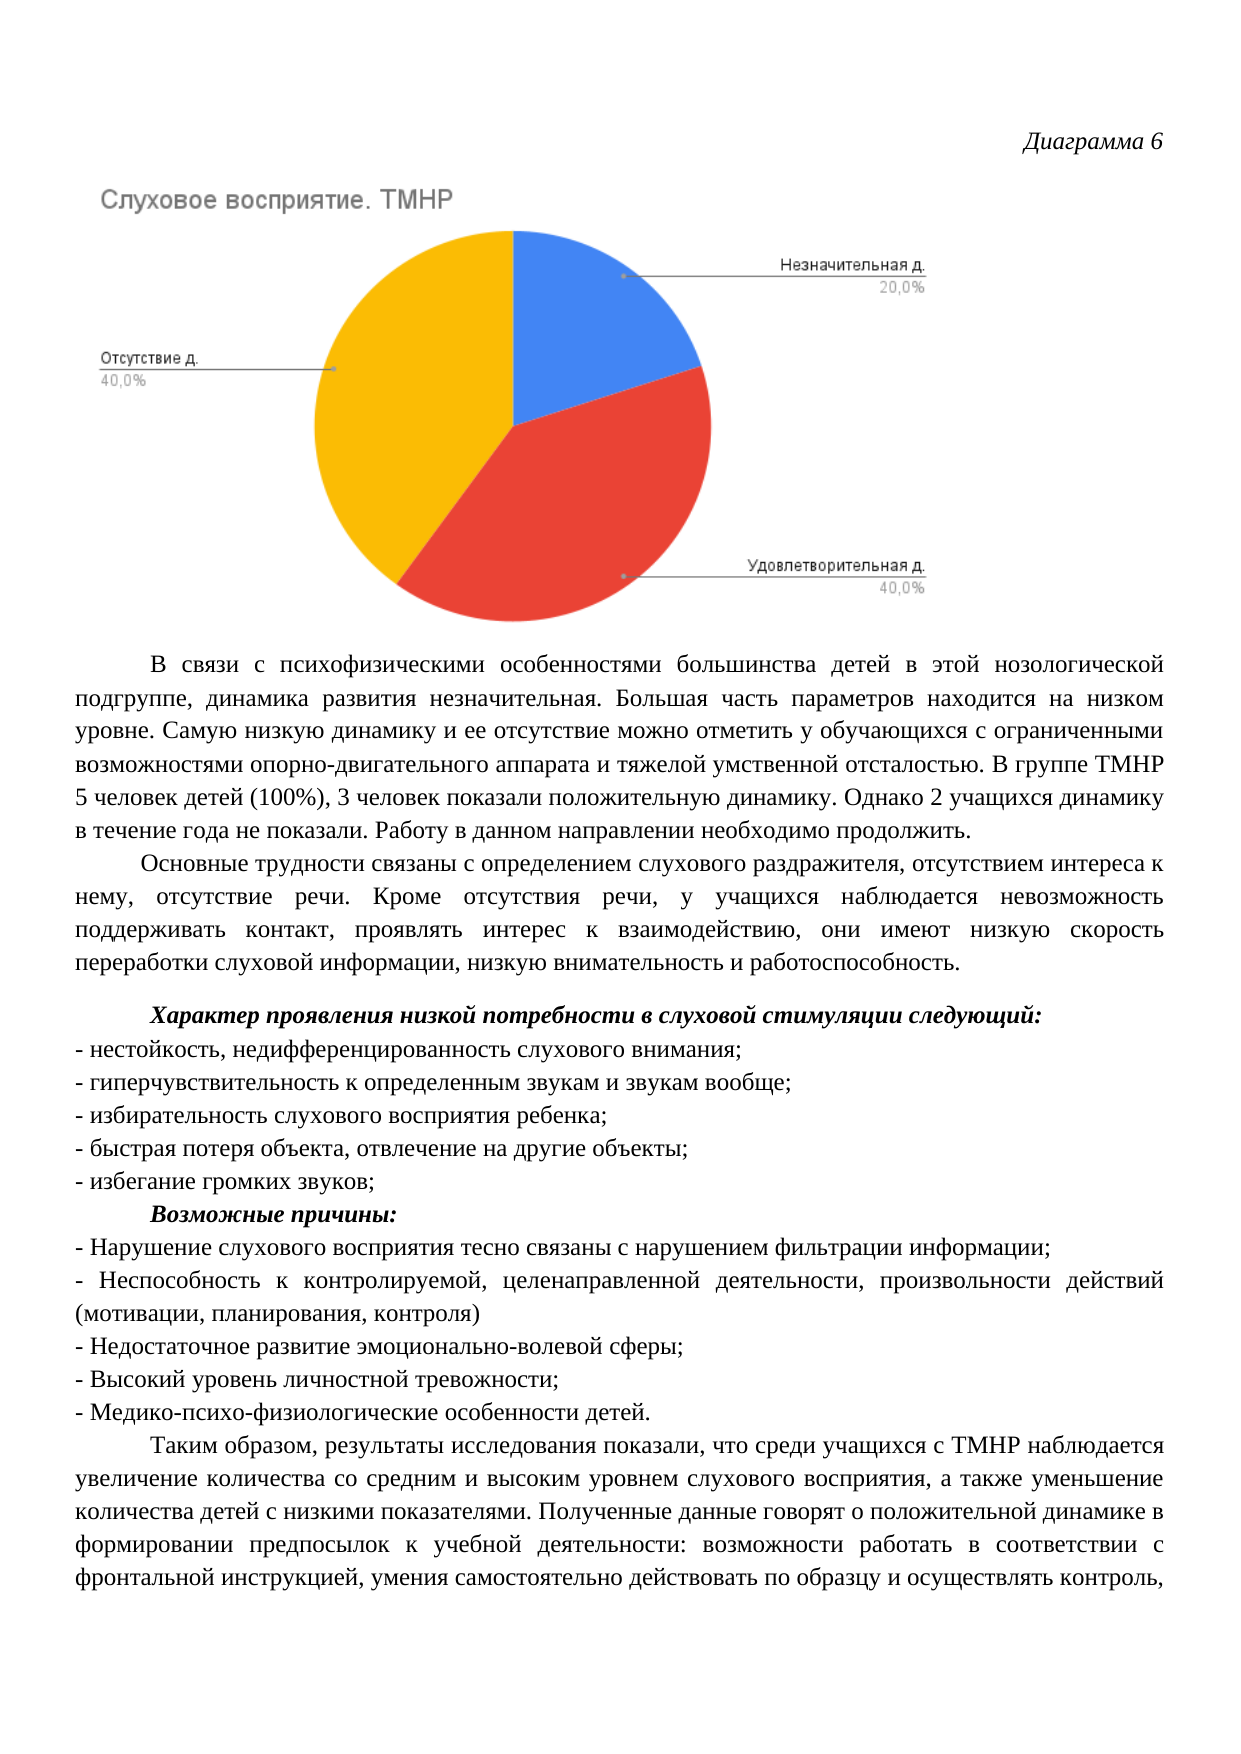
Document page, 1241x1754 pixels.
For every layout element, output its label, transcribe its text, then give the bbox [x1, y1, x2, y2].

text - избирательность слухового восприятия ребенка; [75, 1100, 1165, 1128]
picture [75, 159, 951, 646]
text Основные трудности связаны с определением слухового раздражителя, отсутствием интереса к нему, отсутствие речи. Кроме отсутствия речи, у учащихся наблюдается невозможность поддерживать контакт, проявлять интерес к взаимодействию, они имеют низкую скорость переработки слуховой информации, низкую внимательность и работоспособность. [75, 848, 1165, 976]
text - Высокий уровень личностной тревожности; [75, 1364, 1165, 1393]
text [75, 1430, 1165, 1591]
text - нестойкость, недифференцированность слухового внимания; [75, 1034, 1165, 1062]
text Диаграмма 6 [75, 126, 1165, 155]
text - Недостаточное развитие эмоционально-волевой сферы; [75, 1331, 1165, 1359]
text - быстрая потеря объекта, отвлечение на другие объекты; [75, 1133, 1165, 1161]
text Возможные причины: [75, 1199, 1165, 1227]
text - гиперчувствительность к определенным звукам и звукам вообще; [75, 1067, 1165, 1095]
text - Медико-психо-физиологические особенности детей. [75, 1397, 1165, 1426]
text - Нарушение слухового восприятия тесно связаны с нарушением фильтрации информации; [75, 1232, 1165, 1261]
text - Неспособность к контролируемой, целенаправленной деятельности, произвольности действий (мотивации, планирования, контроля) [75, 1265, 1165, 1327]
text В связи с психофизическими особенностями большинства детей в этой нозологической подгруппе, динамика развития незначительная. Большая часть параметров находится на низком уровне. Самую низкую динамику и ее отсутствие можно отметить у обучающихся с ограниченными возможностями опорно-двигательного аппарата и тяжелой умственной отсталостью. В группе ТМНР 5 человек детей (100%), 3 человек показали положительную динамику. Однако 2 учащихся динамику в течение года не показали. Работу в данном направлении необходимо продолжить. [75, 649, 1165, 843]
text - избегание громких звуков; [75, 1166, 1165, 1194]
text Характер проявления низкой потребности в слуховой стимуляции следующий: [75, 1001, 1165, 1029]
